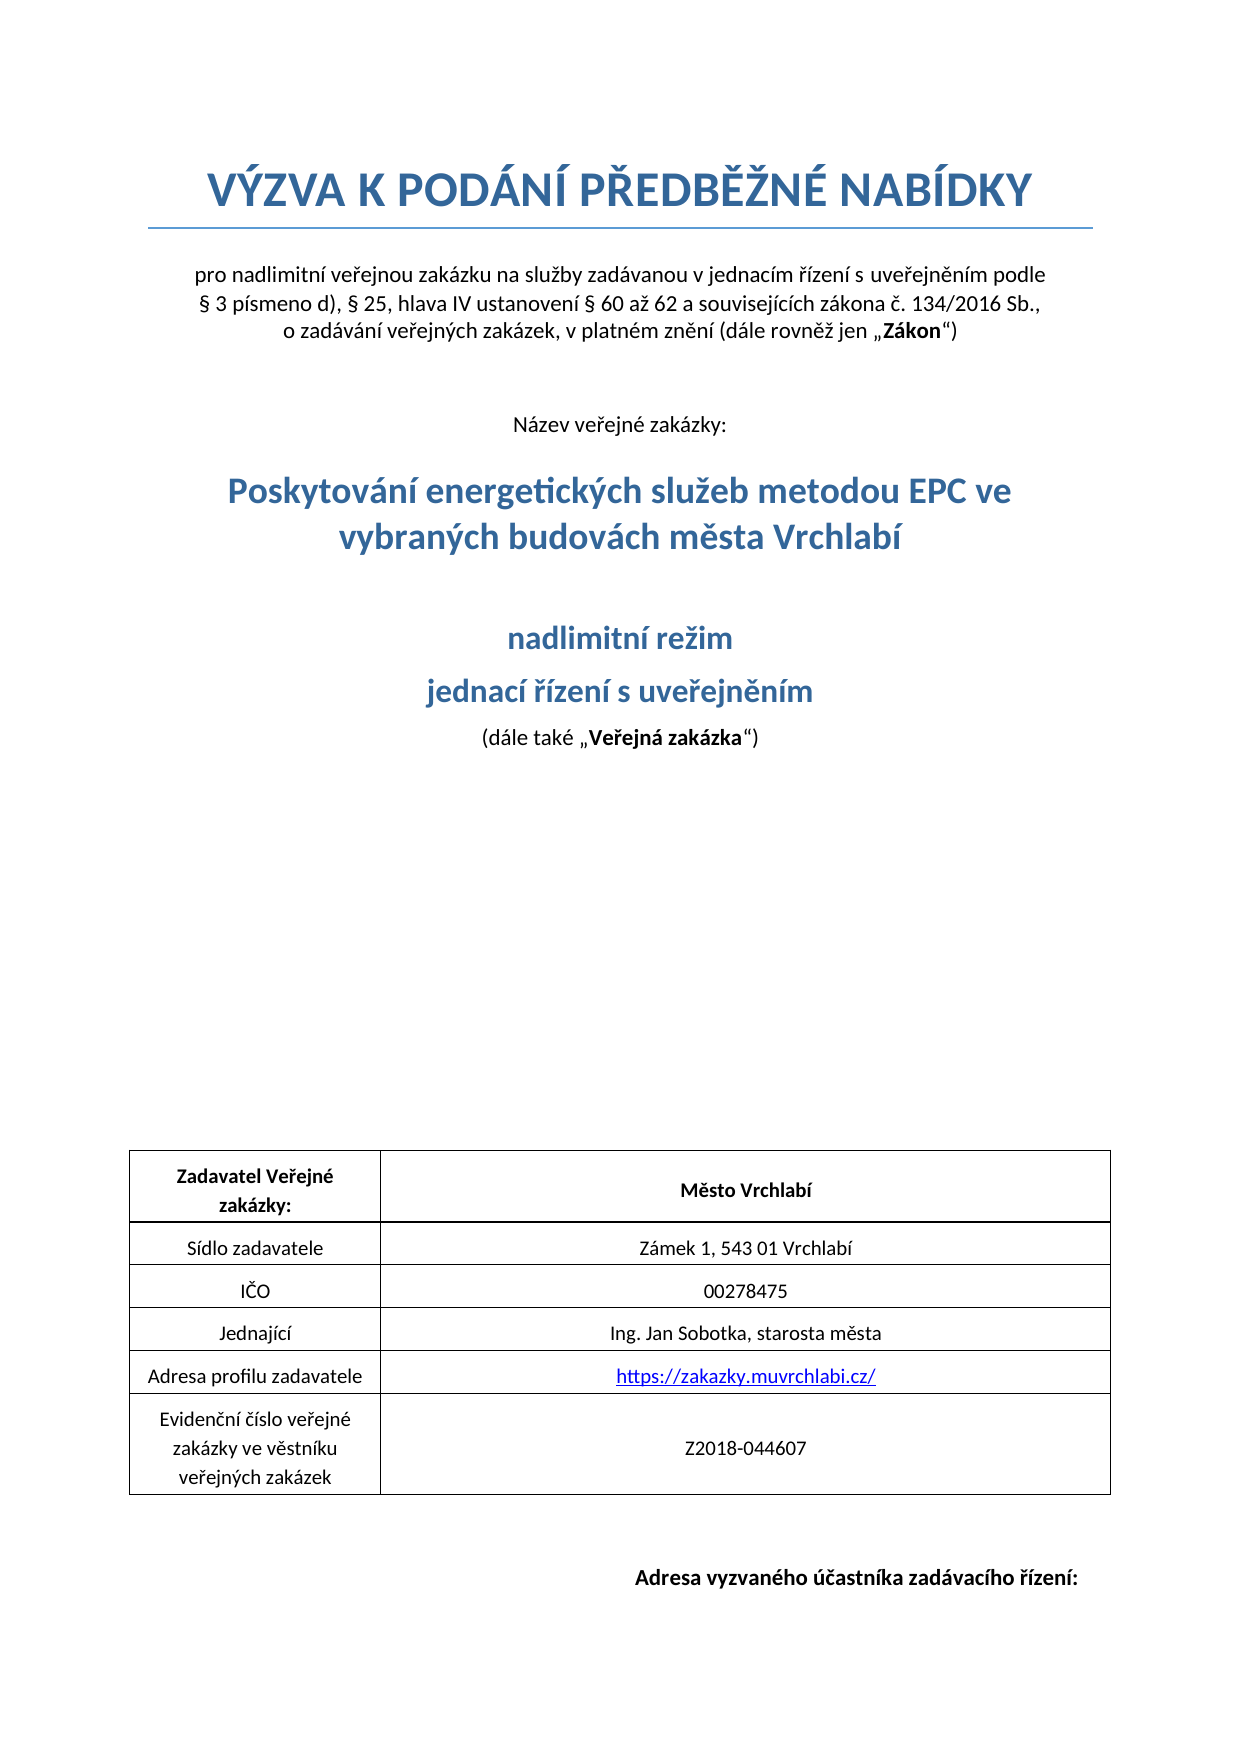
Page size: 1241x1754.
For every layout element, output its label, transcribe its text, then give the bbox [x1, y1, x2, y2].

title VÝZVA K PODÁNÍ PŘEDBĚŽNÉ NABÍDKY [148, 158, 1093, 227]
table_cell Adresa profilu zadavatele [130, 1351, 380, 1393]
table_cell 00278475 [381, 1265, 1110, 1307]
text Poskytování energetických služeb metodou EPC ve vybraných budovách města Vrchlabí [148, 467, 1093, 559]
table_header Město Vrchlabí [381, 1151, 1110, 1221]
text nadlimitní režim [148, 617, 1093, 658]
text pro nadlimitní veřejnou zakázku na služby zadávanou v jednacím řízení s uveřejněním podle § 3 písmeno d), § 25, hlava IV ustanovení § 60 až 62 a souvisejících zákona č. 134/2016 Sb., o zadávání veřejných zakázek, v platném znění (dále rovněž jen „Zákon“) [148, 261, 1093, 345]
table_cell Jednající [130, 1308, 380, 1350]
table_cell Sídlo zadavatele [130, 1223, 380, 1264]
text (dále také „Veřejná zakázka“) [148, 723, 1093, 751]
table_header Zadavatel Veřejné zakázky: [130, 1151, 380, 1221]
text Název veřejné zakázky: [148, 410, 1093, 438]
table_cell Zámek 1, 543 01 Vrchlabí [381, 1223, 1110, 1264]
table_cell Ing. Jan Sobotka, starosta města [381, 1308, 1110, 1350]
table_cell https://zakazky.muvrchlabi.cz/ [381, 1351, 1110, 1393]
table_cell Evidenční číslo veřejné zakázky ve věstníku veřejných zakázek [130, 1394, 380, 1494]
text jednací řízení s uveřejněním [148, 670, 1093, 711]
table_cell Z2018-044607 [381, 1394, 1110, 1494]
table_cell IČO [130, 1265, 380, 1307]
text Adresa vyzvaného účastníka zadávacího řízení: [635, 1563, 1093, 1591]
